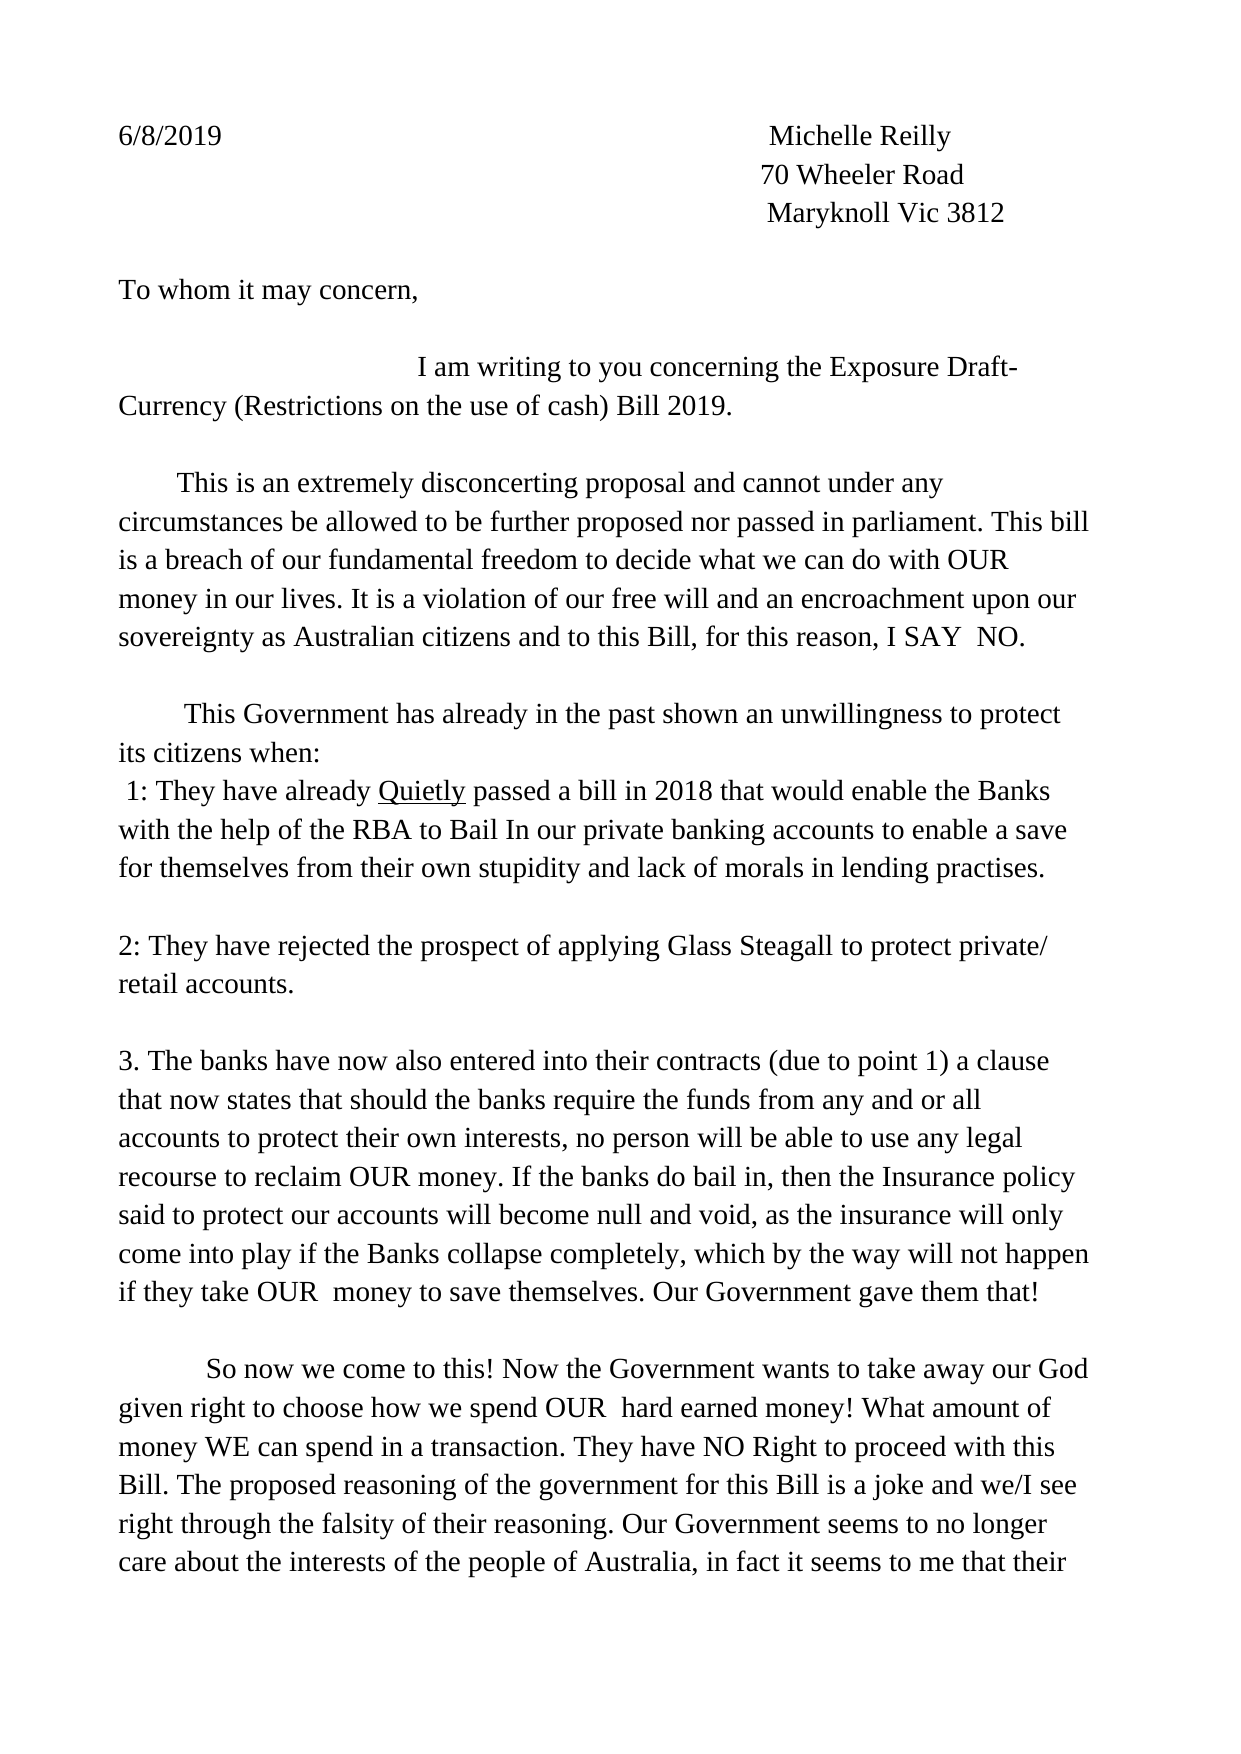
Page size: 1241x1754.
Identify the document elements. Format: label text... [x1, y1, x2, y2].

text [118, 1352, 1090, 1578]
text To whom it may concern, [118, 272, 1090, 306]
text 70 Wheeler Road [118, 157, 1090, 190]
text Maryknoll Vic 3812 [118, 195, 1090, 229]
text This Government has already in the past shown an unwillingness to protect its citizens when: [118, 696, 1090, 768]
text 3. The banks have now also entered into their contracts (due to point 1) a clause that now states that should the banks require the funds from any and or all accounts to protect their own interests, no person will be able to use any legal recourse to reclaim OUR money. If the banks do bail in, then the Insurance policy said to protect our accounts will become null and void, as the insurance will only come into play if the Banks collapse completely, which by the way will not happen if they take OUR money to save themselves. Our Government gave them that! [118, 1043, 1090, 1308]
text 1: They have already Quietly passed a bill in 2018 that would enable the Banks with the help of the RBA to Bail In our private banking accounts to enable a save for themselves from their own stupidity and lack of morals in lending practises. [118, 773, 1090, 884]
text This is an extremely disconcerting proposal and cannot under any circumstances be allowed to be further proposed nor passed in parliament. This bill is a breach of our fundamental freedom to decide what we can do with OUR money in our lives. It is a violation of our free will and an encroachment upon our sovereignty as Australian citizens and to this Bill, for this reason, I SAY NO. [118, 465, 1090, 653]
text 2: They have rejected the prospect of applying Glass Steagall to protect private/ retail accounts. [118, 928, 1090, 1000]
text 6/8/2019 Michelle Reilly [118, 118, 1090, 152]
text I am writing to you concerning the Exposure Draft-Currency (Restrictions on the use of cash) Bill 2019. [118, 349, 1090, 422]
